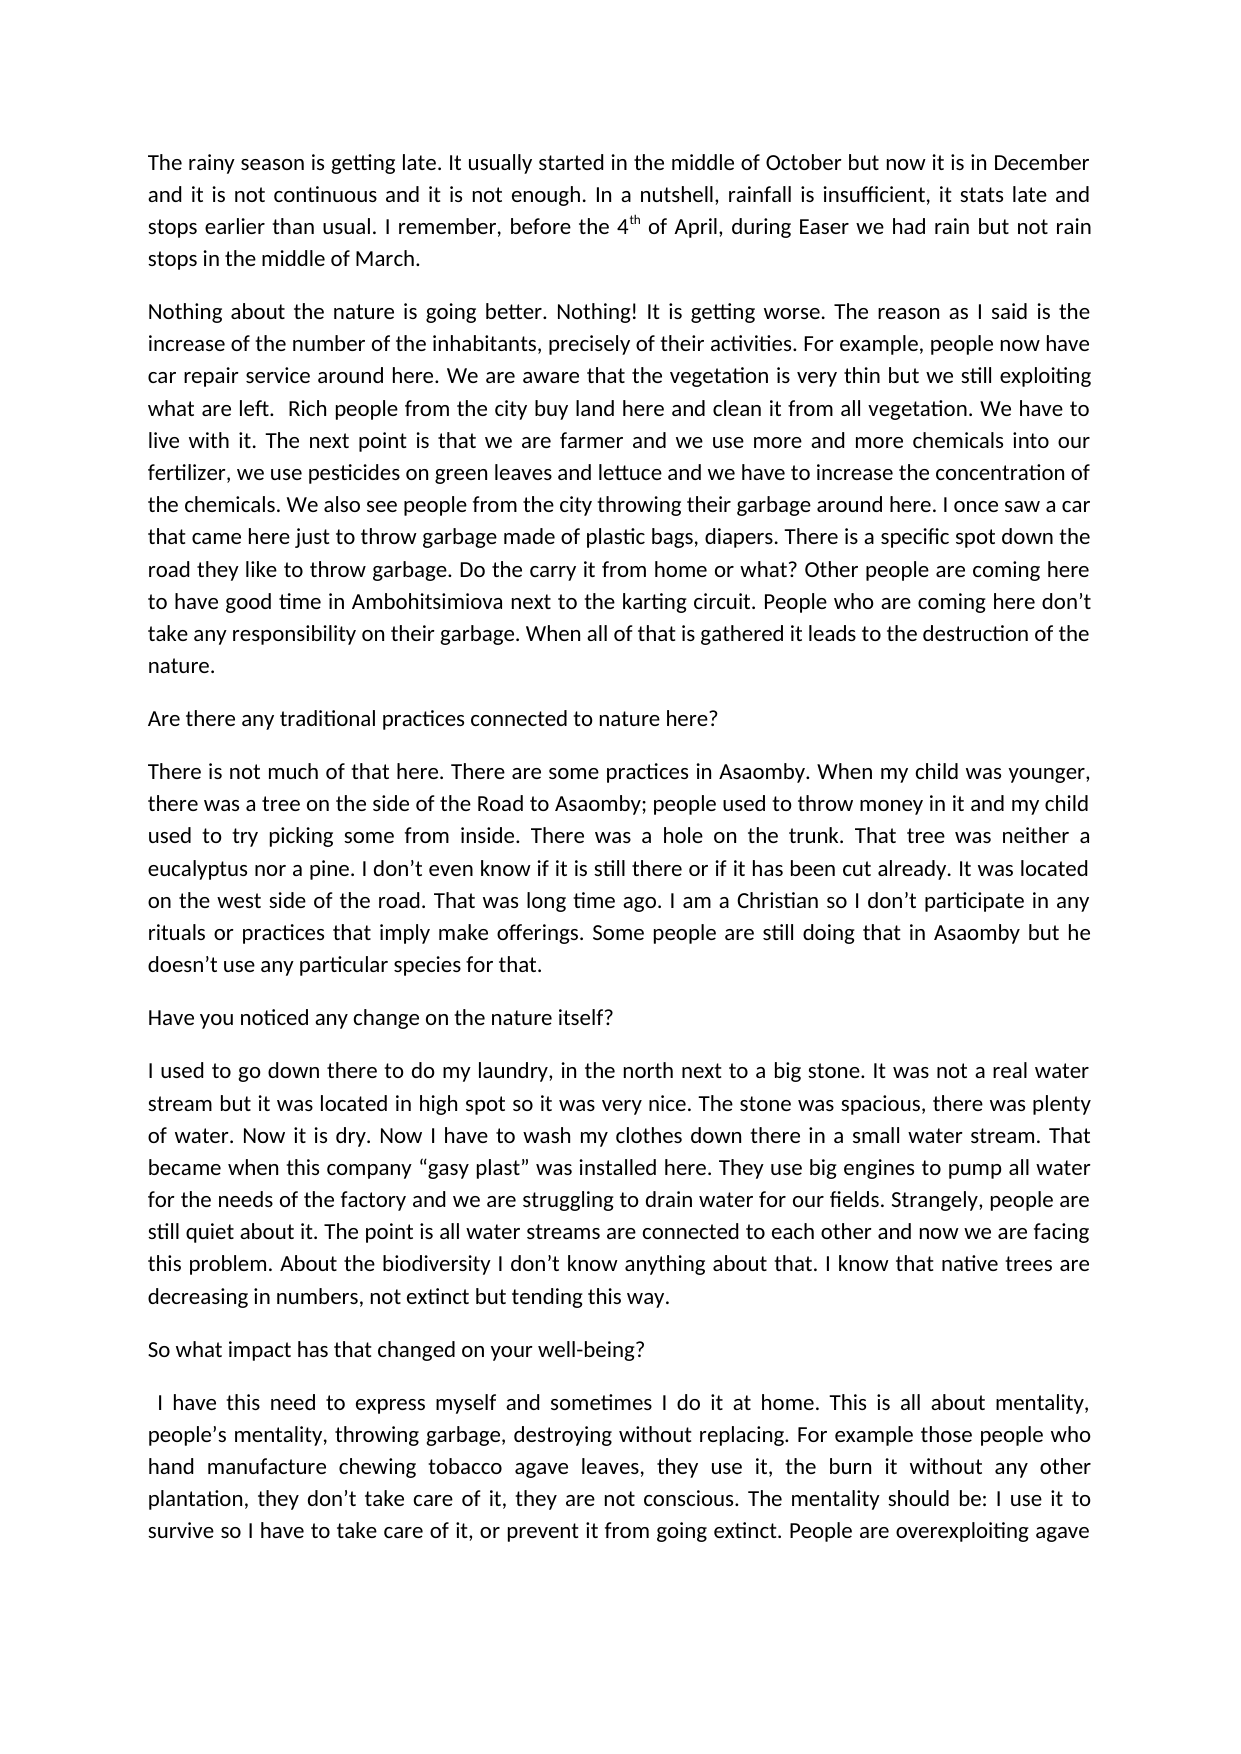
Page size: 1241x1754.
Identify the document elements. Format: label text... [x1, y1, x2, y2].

text Nothing about the nature is going better. Nothing! It is getting worse. The reason as I said is the increase of the number of the inhabitants, precisely of their activities. For example, people now have car repair service around here. We are aware that the vegetation is very thin but we still exploiting what are left. Rich people from the city buy land here and clean it from all vegetation. We have to live with it. The next point is that we are farmer and we use more and more chemicals into our fertilizer, we use pesticides on green leaves and lettuce and we have to increase the concentration of the chemicals. We also see people from the city throwing their garbage around here. I once saw a car that came here just to throw garbage made of plastic bags, diapers. There is a specific spot down the road they like to throw garbage. Do the carry it from home or what? Other people are coming here to have good time in Ambohitsimiova next to the karting circuit. People who are coming here don’t take any responsibility on their garbage. When all of that is gathered it leads to the destruction of the nature. [148, 297, 1093, 679]
text So what impact has that changed on your well-being? [148, 1335, 1093, 1363]
text I used to go down there to do my laundry, in the north next to a big stone. It was not a real water stream but it was located in high spot so it was very nice. The stone was spacious, there was plenty of water. Now it is dry. Now I have to wash my clothes down there in a small water stream. That became when this company “gasy plast” was installed here. They use big engines to pump all water for the needs of the factory and we are struggling to drain water for our fields. Strangely, people are still quiet about it. The point is all water streams are connected to each other and now we are facing this problem. About the biodiversity I don’t know anything about that. I know that native trees are decreasing in numbers, not extinct but tending this way. [148, 1056, 1093, 1310]
text Are there any traditional practices connected to nature here? [148, 704, 1093, 732]
text Have you noticed any change on the nature itself? [148, 1003, 1093, 1031]
text There is not much of that here. There are some practices in Asaomby. When my child was younger, there was a tree on the side of the Road to Asaomby; people used to throw money in it and my child used to try picking some from inside. There was a hole on the trunk. That tree was neither a eucalyptus nor a pine. I don’t even know if it is still there or if it has been cut already. It was located on the west side of the road. That was long time ago. I am a Christian so I don’t participate in any rituals or practices that imply make offerings. Some people are still doing that in Asaomby but he doesn’t use any particular species for that. [148, 757, 1093, 978]
text The rainy season is getting late. It usually started in the middle of October but now it is in December and it is not continuous and it is not enough. In a nutshell, rainfall is insufficient, it stats late and stops earlier than usual. I remember, before the 4th of April, during Easer we had rain but not rain stops in the middle of March. [148, 148, 1093, 272]
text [148, 1388, 1093, 1544]
